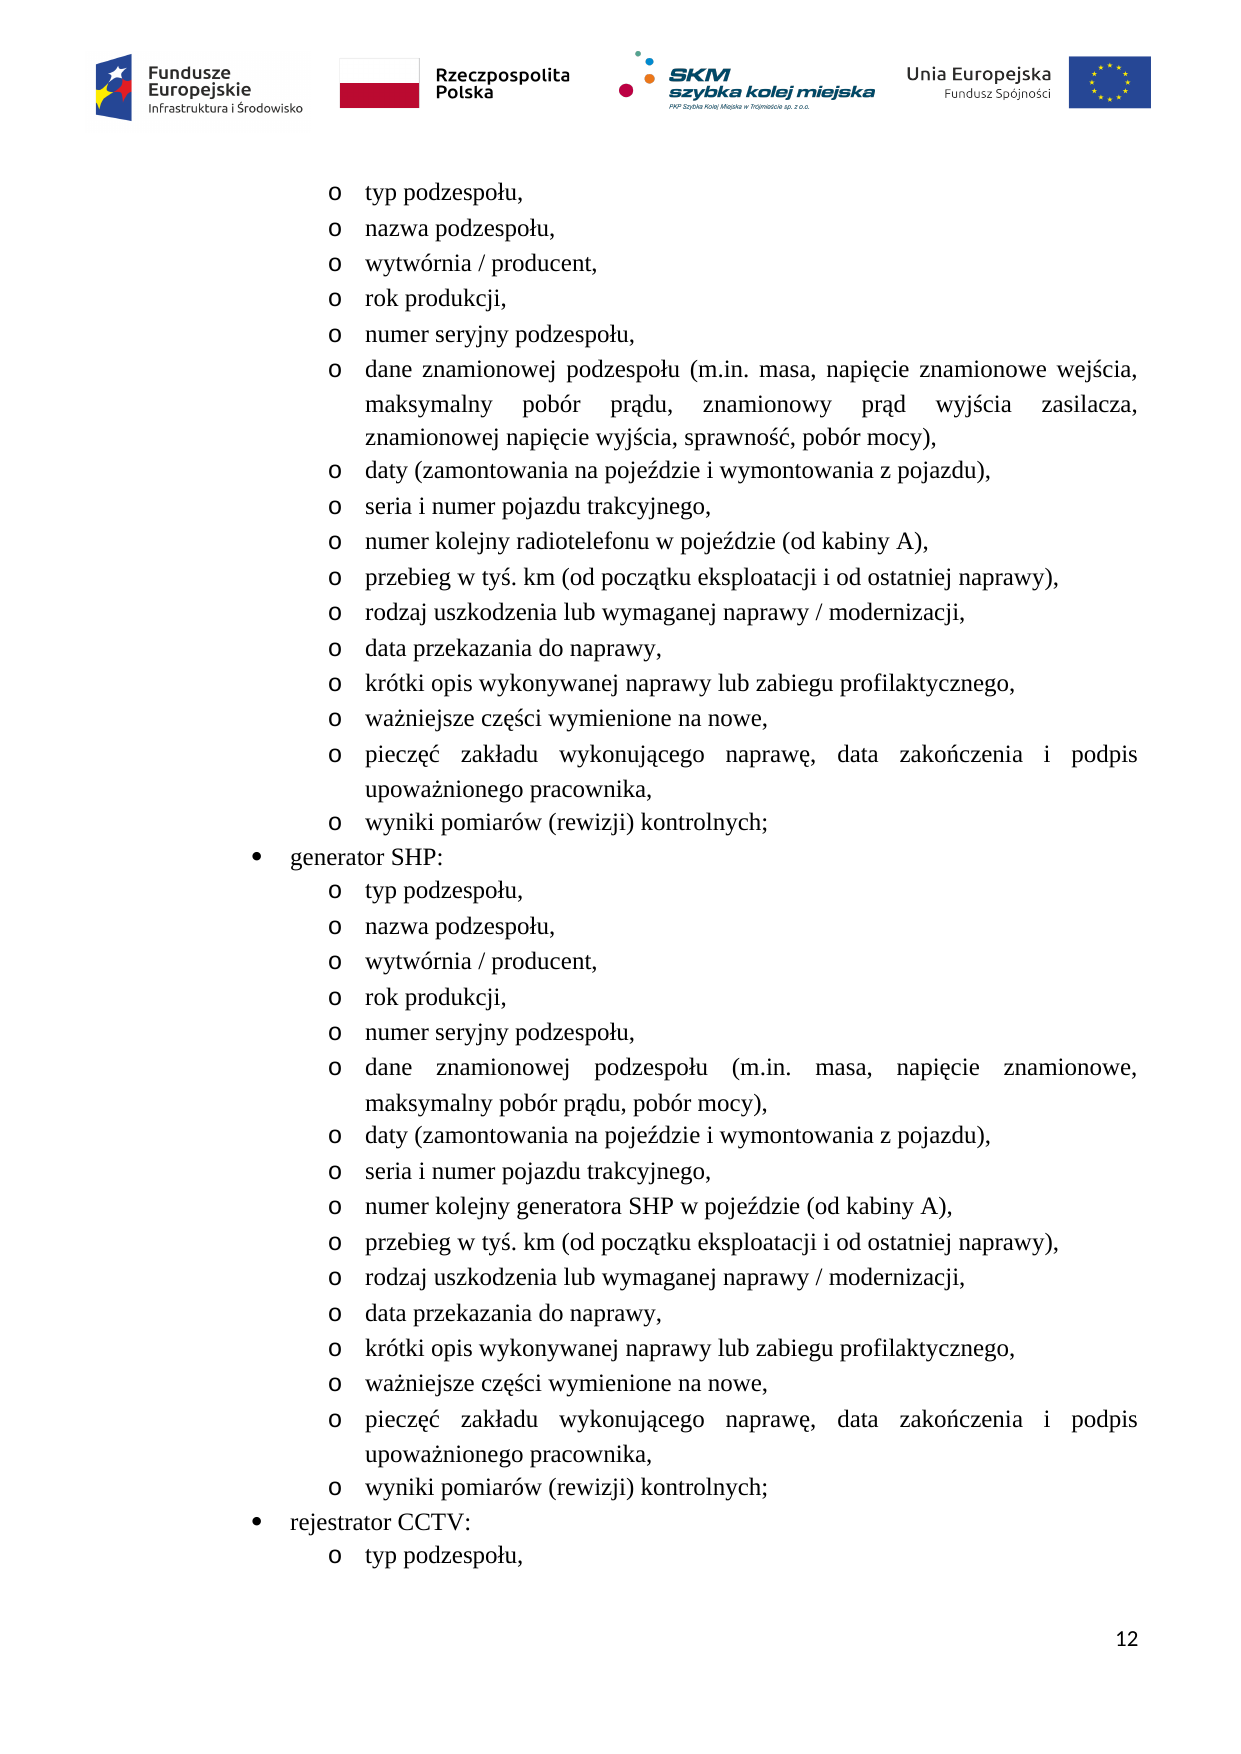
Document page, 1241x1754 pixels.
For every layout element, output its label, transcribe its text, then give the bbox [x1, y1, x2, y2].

list krótki opis wykonywanej naprawy lub zabiegu profilaktycznego, [327, 1333, 1138, 1364]
list wyniki pomiarów (rewizji) kontrolnych; [327, 1472, 1138, 1503]
list daty (zamontowania na pojeździe i wymontowania z pojazdu), [327, 1121, 1138, 1151]
list data przekazania do naprawy, [327, 633, 1138, 663]
list ważniejsze części wymienione na nowe, [327, 703, 1138, 734]
list rok produkcji, [327, 283, 1138, 314]
list rodzaj uszkodzenia lub wymaganej naprawy / modernizacji, [327, 597, 1138, 628]
list przebieg w tyś. km (od początku eksploatacji i od ostatniej naprawy), [327, 1227, 1138, 1258]
list typ podzespołu, [327, 1541, 1138, 1571]
list generator SHP: [252, 842, 1138, 871]
list przebieg w tyś. km (od początku eksploatacji i od ostatniej naprawy), [327, 562, 1138, 593]
list numer seryjny podzespołu, [327, 319, 1138, 350]
list nazwa podzespołu, [327, 911, 1138, 942]
list dane znamionowej podzespołu (m.in. masa, napięcie znamionowe, maksymalny pobór prądu, pobór mocy), [327, 1052, 1138, 1116]
list numer kolejny radiotelefonu w pojeździe (od kabiny A), [327, 526, 1138, 557]
list seria i numer pojazdu trakcyjnego, [327, 491, 1138, 522]
list daty (zamontowania na pojeździe i wymontowania z pojazdu), [327, 456, 1138, 486]
list rodzaj uszkodzenia lub wymaganej naprawy / modernizacji, [327, 1262, 1138, 1293]
list typ podzespołu, [327, 177, 1138, 208]
picture [619, 51, 875, 110]
list pieczęć zakładu wykonującego naprawę, data zakończenia i podpis upoważnionego pracownika, [327, 739, 1138, 803]
list ważniejsze części wymienione na nowe, [327, 1368, 1138, 1399]
list rok produkcji, [327, 982, 1138, 1012]
list seria i numer pojazdu trakcyjnego, [327, 1156, 1138, 1187]
list wytwórnia / producent, [327, 248, 1138, 279]
list numer kolejny generatora SHP w pojeździe (od kabiny A), [327, 1191, 1138, 1222]
list data przekazania do naprawy, [327, 1298, 1138, 1328]
list numer seryjny podzespołu, [327, 1017, 1138, 1048]
picture [85, 51, 311, 133]
list wyniki pomiarów (rewizji) kontrolnych; [327, 807, 1138, 838]
list rejestrator CCTV: [252, 1507, 1138, 1536]
list pieczęć zakładu wykonującego naprawę, data zakończenia i podpis upoważnionego pracownika, [327, 1404, 1138, 1468]
list krótki opis wykonywanej naprawy lub zabiegu profilaktycznego, [327, 668, 1138, 699]
picture [322, 41, 587, 125]
list dane znamionowej podzespołu (m.in. masa, napięcie znamionowe wejścia, maksymalny pobór prądu, znamionowy prąd wyjścia zasilacza, znamionowej napięcie wyjścia, sprawność, pobór mocy), [327, 354, 1138, 451]
list wytwórnia / producent, [327, 946, 1138, 977]
list typ podzespołu, [327, 875, 1138, 906]
picture [889, 24, 1169, 141]
list nazwa podzespołu, [327, 213, 1138, 243]
